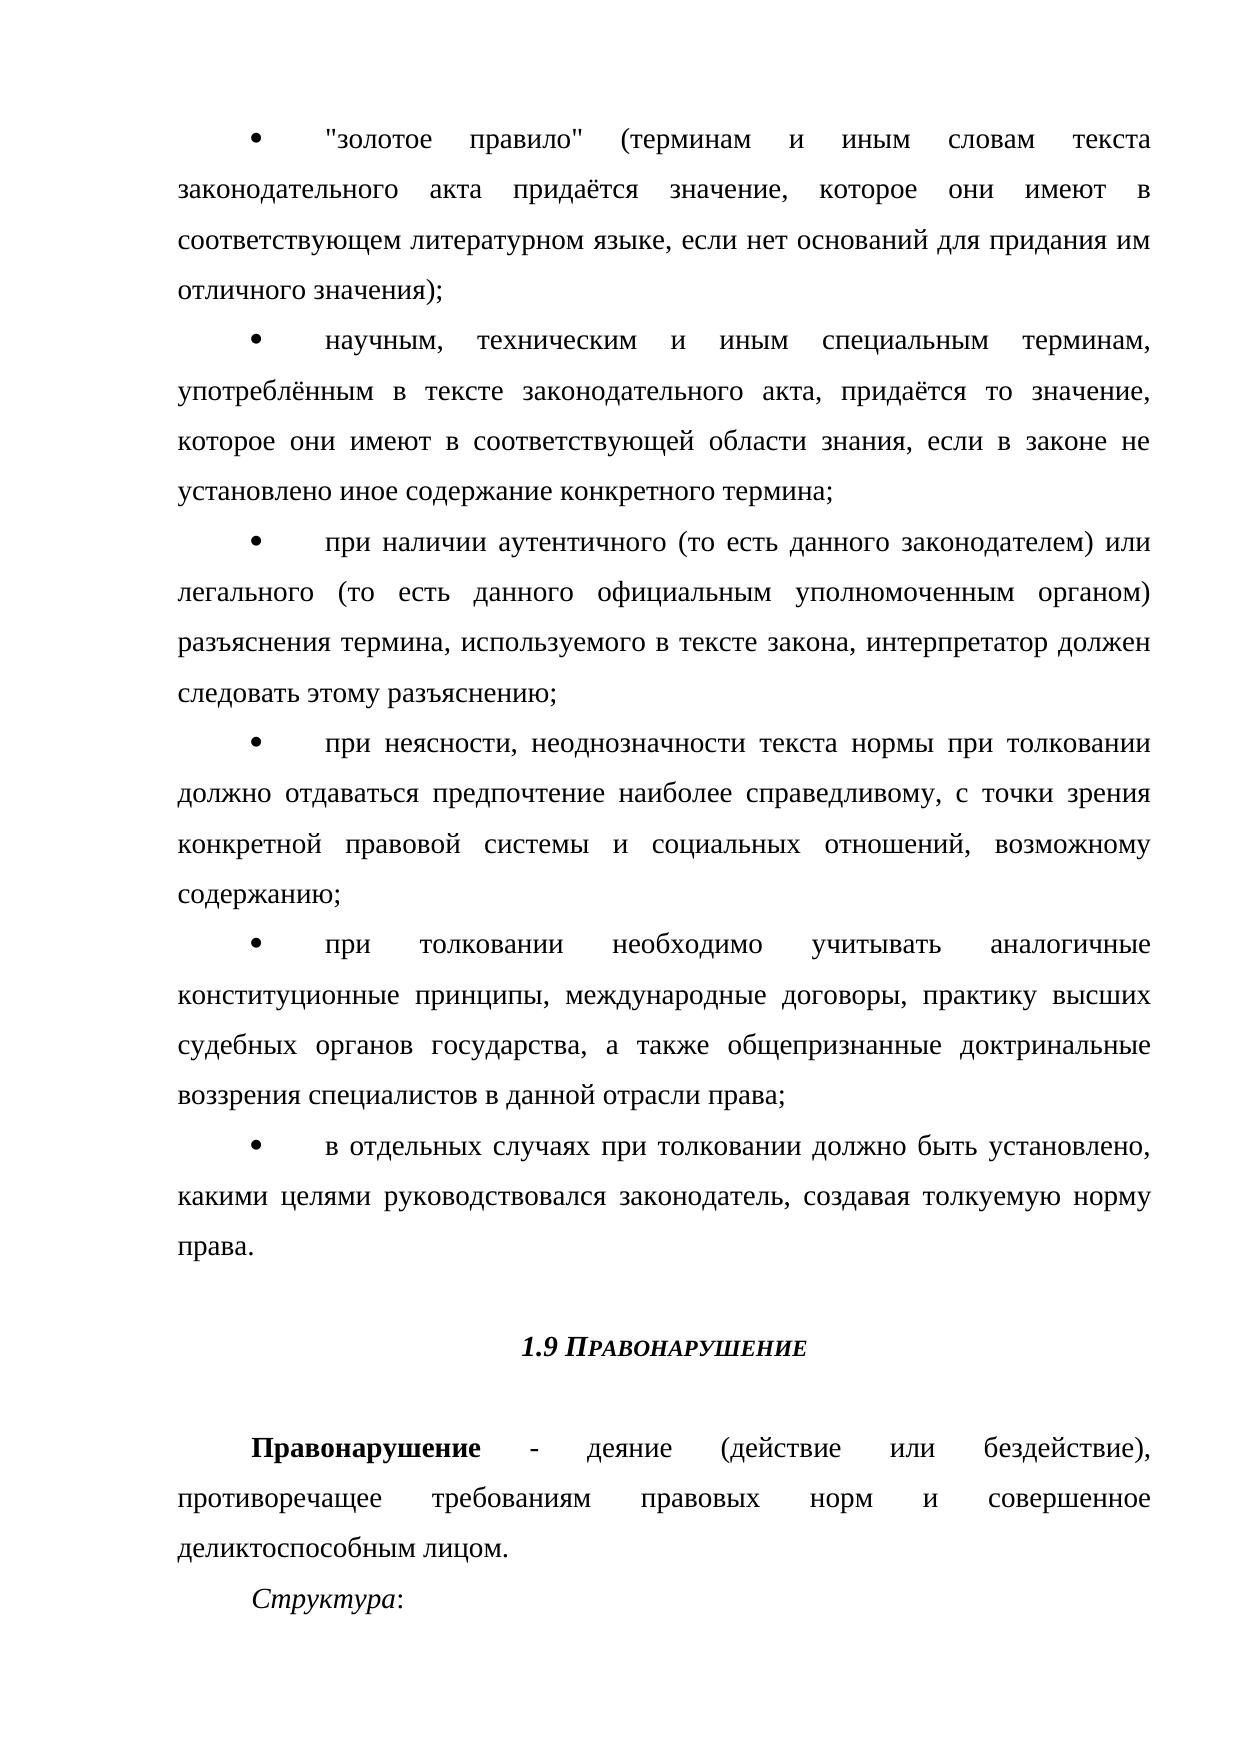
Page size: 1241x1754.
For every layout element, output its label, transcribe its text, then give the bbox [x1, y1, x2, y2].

list при неясности, неоднозначности текста нормы при толковании должно отдаваться предпочтение наиболее справедливому, с точки зрения конкретной правовой системы и социальных отношений, возможному содержанию; [177, 725, 1152, 910]
text Структура: [177, 1581, 1152, 1614]
list научным, техническим и иным специальным терминам, употреблённым в тексте законодательного акта, придаётся то значение, которое они имеют в соответствующей области знания, если в законе не установлено иное содержание конкретного термина; [177, 322, 1152, 507]
list в отдельных случаях при толковании должно быть установлено, какими целями руководствовался законодатель, создавая толкуемую норму права. [177, 1128, 1152, 1262]
text Правонарушение - деяние (действие или бездействие), противоречащее требованиям правовых норм и совершенное деликтоспособным лицом. [177, 1430, 1152, 1564]
subtitle 1.9 Правонарушение [177, 1329, 1152, 1363]
list "золотое правило" (терминам и иным словам текста законодательного акта придаётся значение, которое они имеют в соответствующем литературном языке, если нет оснований для придания им отличного значения); [177, 121, 1152, 306]
list при толковании необходимо учитывать аналогичные конституционные принципы, международные договоры, практику высших судебных органов государства, а также общепризнанные доктринальные воззрения специалистов в данной отрасли права; [177, 926, 1152, 1111]
list при наличии аутентичного (то есть данного законодателем) или легального (то есть данного официальным уполномоченным органом) разъяснения термина, используемого в тексте закона, интерпретатор должен следовать этому разъяснению; [177, 524, 1152, 708]
